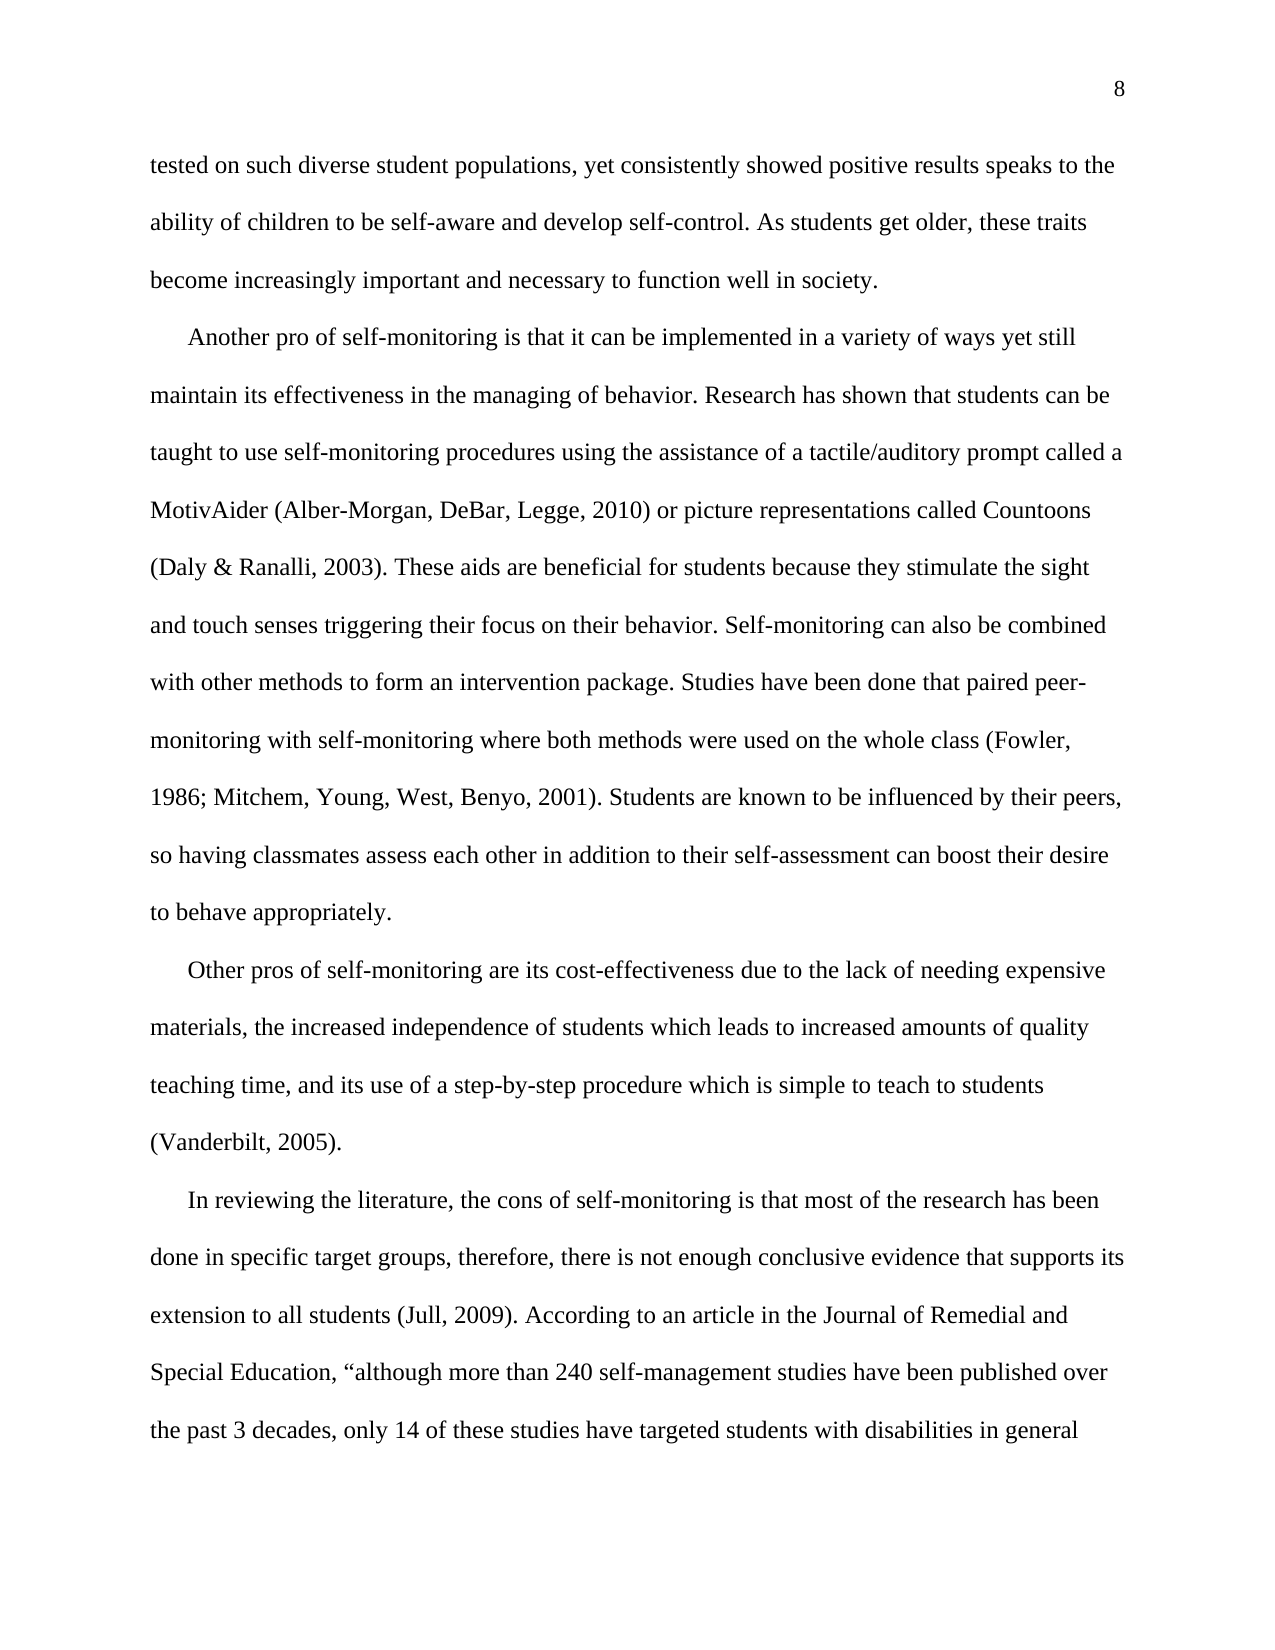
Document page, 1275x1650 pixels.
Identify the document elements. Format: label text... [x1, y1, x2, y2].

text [150, 1185, 1125, 1444]
text Another pro of self-monitoring is that it can be implemented in a variety of ways yet still maintain its effectiveness in the managing of behavior. Research has shown that students can be taught to use self-monitoring procedures using the assistance of a tactile/auditory prompt called a MotivAider (Alber-Morgan, DeBar, Legge, 2010) or picture representations called Countoons (Daly & Ranalli, 2003). These aids are beneficial for students because they stimulate the sight and touch senses triggering their focus on their behavior. Self-monitoring can also be combined with other methods to form an intervention package. Studies have been done that paired peer-monitoring with self-monitoring where both methods were used on the whole class (Fowler, 1986; Mitchem, Young, West, Benyo, 2001). Students are known to be influenced by their peers, so having classmates assess each other in addition to their self-assessment can boost their desire to behave appropriately. [150, 322, 1125, 926]
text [150, 150, 1125, 294]
text Other pros of self-monitoring are its cost-effectiveness due to the lack of needing expensive materials, the increased independence of students which leads to increased amounts of quality teaching time, and its use of a step-by-step procedure which is simple to teach to students (Vanderbilt, 2005). [150, 955, 1125, 1156]
